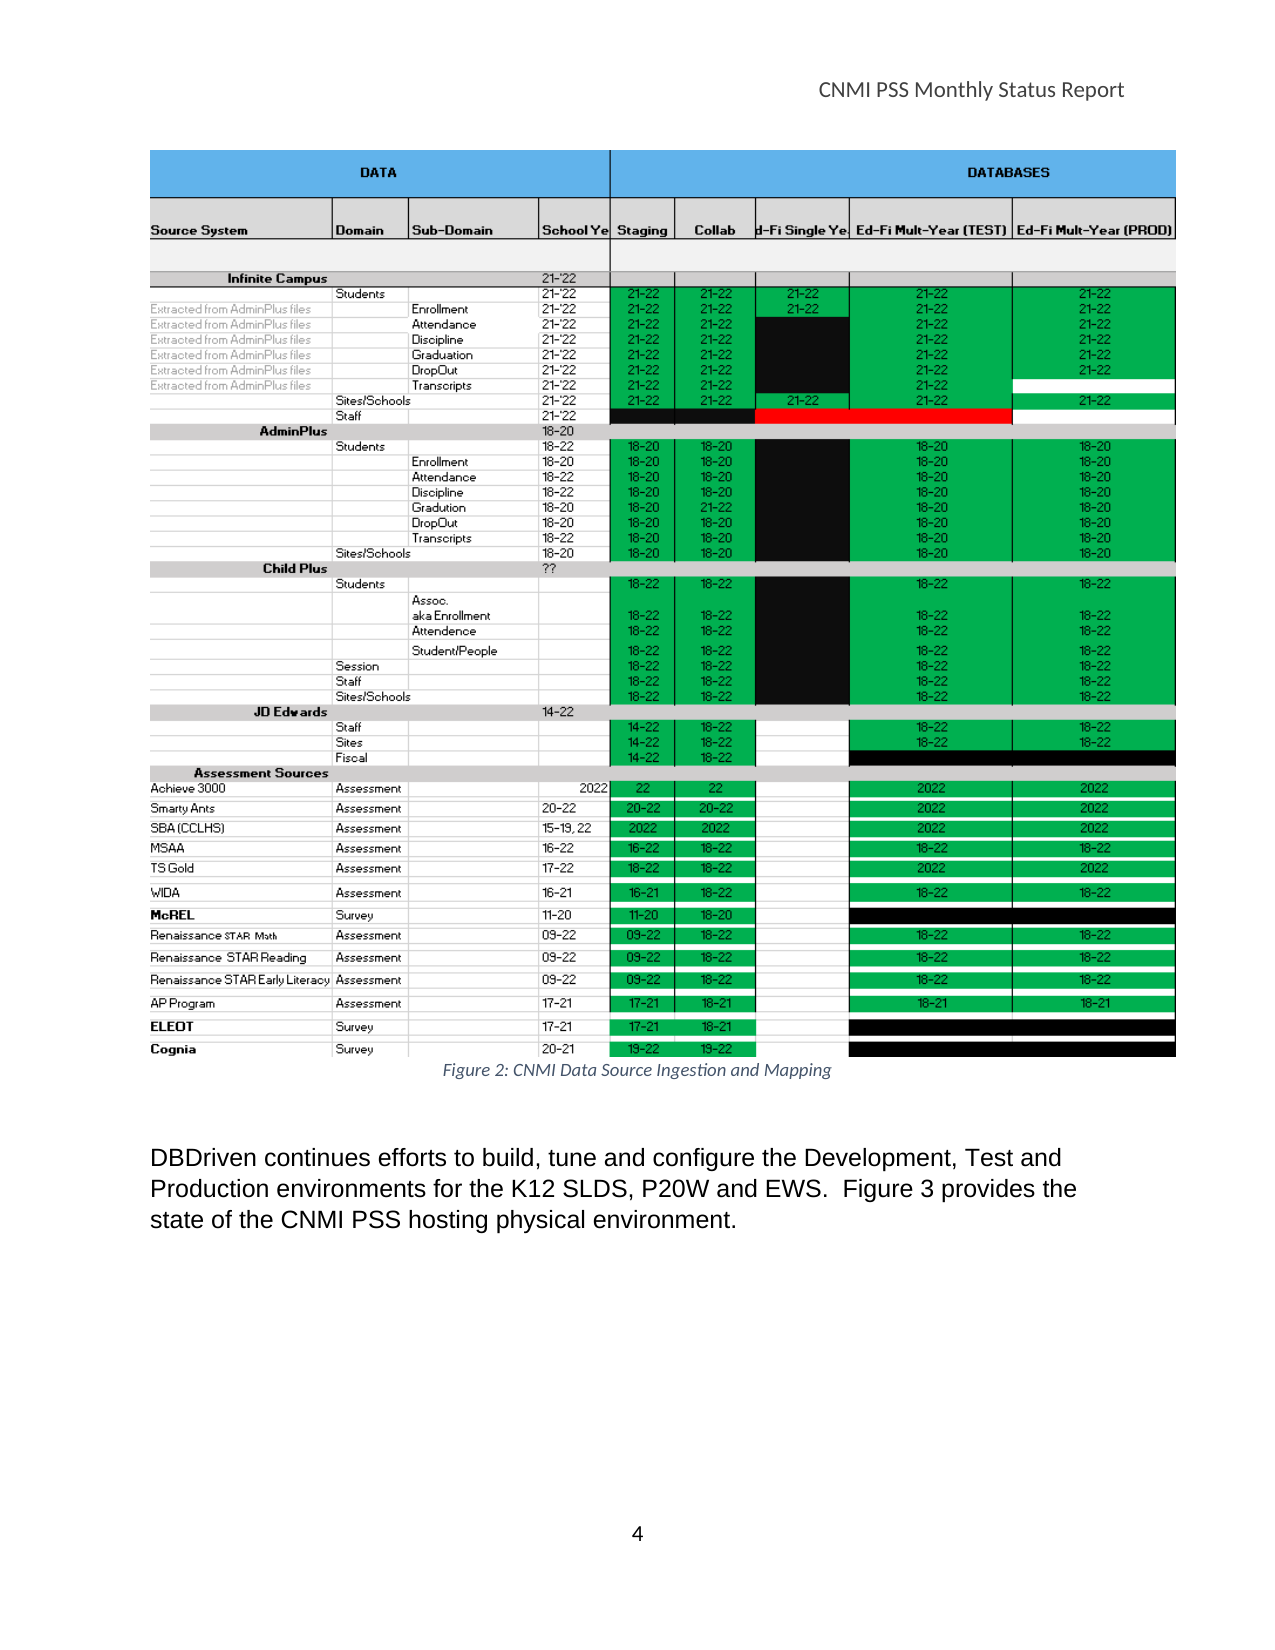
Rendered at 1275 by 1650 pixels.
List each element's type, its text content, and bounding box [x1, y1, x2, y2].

text DBDriven continues efforts to build, tune and configure the Development, Test and Production environments for the K12 SLDS, P20W and EWS. Figure 3 provides the state of the CNMI PSS hosting physical environment. [150, 1143, 1125, 1234]
picture [150, 150, 1176, 1057]
text Figure 2: CNMI Data Source Ingestion and Mapping [150, 1058, 1125, 1081]
